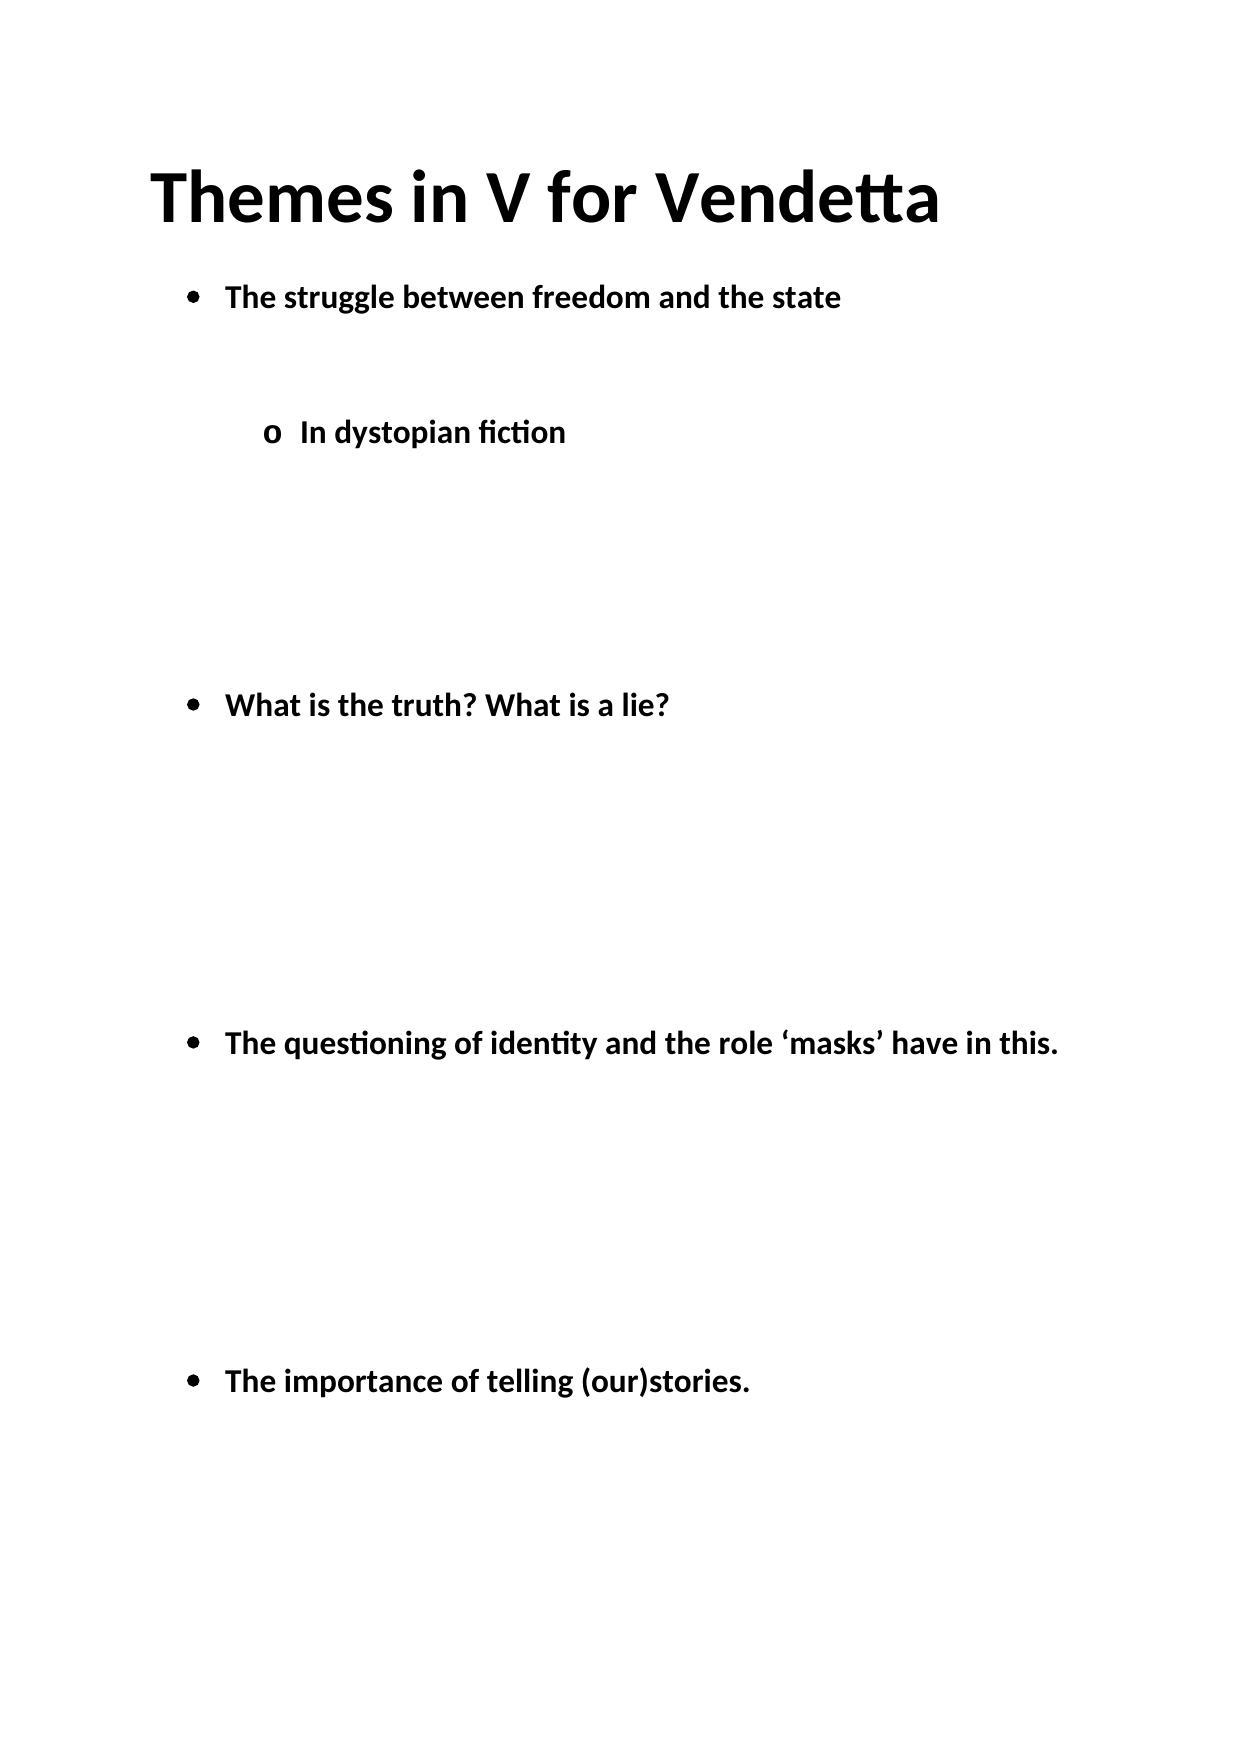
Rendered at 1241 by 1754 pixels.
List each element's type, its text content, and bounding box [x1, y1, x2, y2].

text Themes in V for Vendetta [150, 150, 1090, 242]
list What is the truth? What is a lie? [187, 684, 1090, 724]
list The questioning of identity and the role ‘masks’ have in this. [187, 1022, 1090, 1062]
list The importance of telling (our)stories. [187, 1360, 1090, 1401]
list In dystopian fiction [262, 411, 1090, 454]
list The struggle between freedom and the state [187, 276, 1090, 317]
